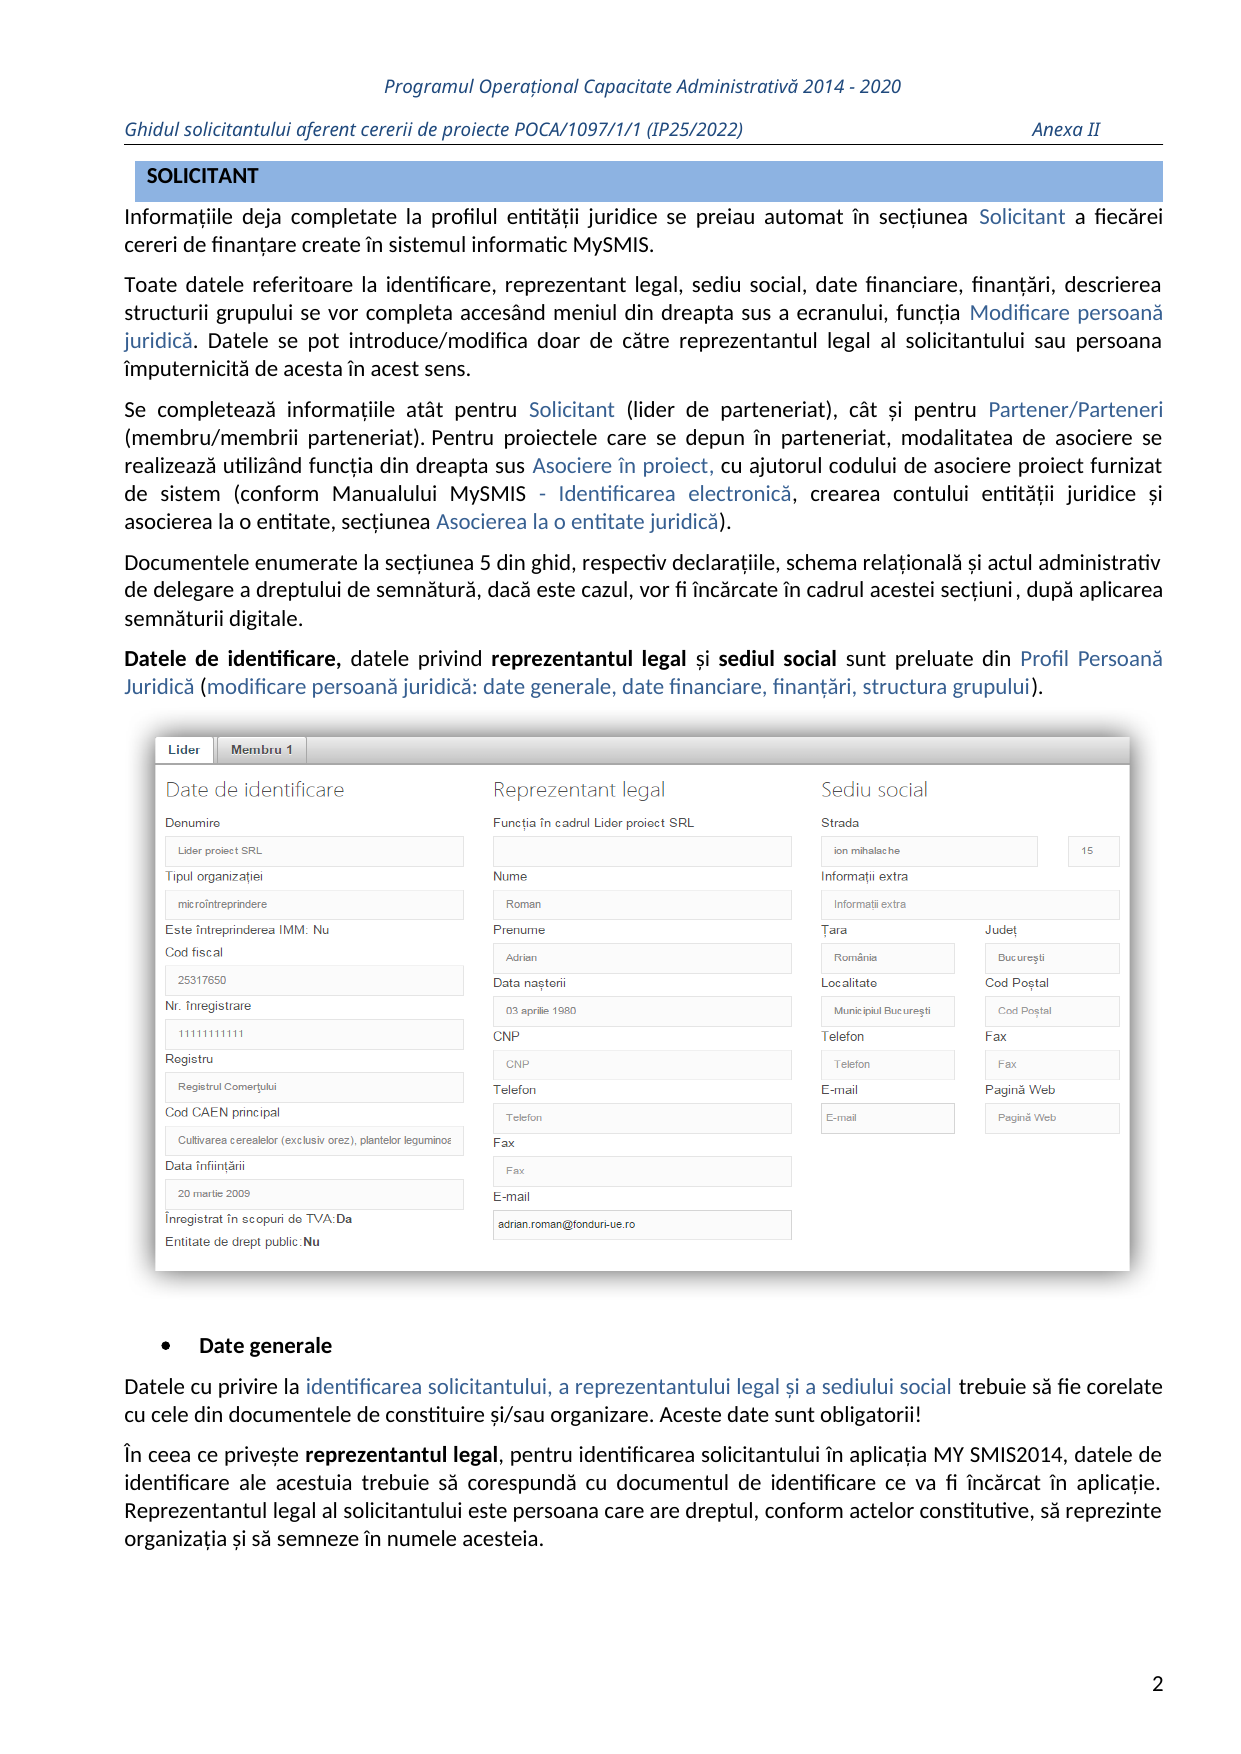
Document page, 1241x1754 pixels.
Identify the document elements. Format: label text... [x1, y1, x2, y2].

text În ceea ce privește reprezentantul legal, pentru identificarea solicitantului în aplicația MY SMIS2014, datele de identificare ale acestuia trebuie să corespundă cu documentul de identificare ce va fi încărcat în aplicație. Reprezentantul legal al solicitantului este persoana care are dreptul, conform actelor constitutive, să reprezinte organizația și să semneze în numele acesteia. [124, 1441, 1163, 1553]
text Datele cu privire la identificarea solicitantului, a reprezentantului legal și a sediului social trebuie să fie corelate cu cele din documentele de constituire și/sau organizare. Aceste date sunt obligatorii! [124, 1372, 1163, 1428]
text Informațiile deja completate la profilul entității juridice se preiau automat în secțiunea Solicitant a fiecărei cereri de finanțare create în sistemul informatic MySMIS. [124, 202, 1163, 258]
text Documentele enumerate la secțiunea 5 din ghid, respectiv declarațiile, schema relațională și actul administrativ de delegare a dreptului de semnătură, dacă este cazul, vor fi încărcate în cadrul acestei secțiuni, după aplicarea semnăturii digitale. [124, 548, 1163, 632]
text Toate datele referitoare la identificare, reprezentant legal, sediu social, date financiare, finanțări, descrierea structurii grupului se vor completa accesând meniul din dreapta sus a ecranului, funcția Modificare persoană juridică. Datele se pot introduce/modifica doar de către reprezentantul legal al solicitantului sau persoana împuternicită de acesta în acest sens. [124, 270, 1163, 382]
list Date generale [162, 1331, 1163, 1359]
table_header SOLICITANT [135, 161, 1163, 202]
text Se completează informațiile atât pentru Solicitant (lider de parteneriat), cât și pentru Partener/Parteneri (membru/membrii parteneriat). Pentru proiectele care se depun în parteneriat, modalitatea de asociere se realizează utilizând funcția din dreapta sus Asociere în proiect, cu ajutorul codului de asociere proiect furnizat de sistem (conform Manualului MySMIS - Identificarea electronică, crearea contului entității juridice și asocierea la o entitate, secțiunea Asocierea la o entitate juridică). [124, 395, 1163, 535]
picture [155, 737, 1130, 1271]
text Datele de identificare, datele privind reprezentantul legal și sediul social sunt preluate din Profil Persoană Juridică (modificare persoană juridică: date generale, date financiare, finanțări, structura grupului). [124, 644, 1163, 700]
